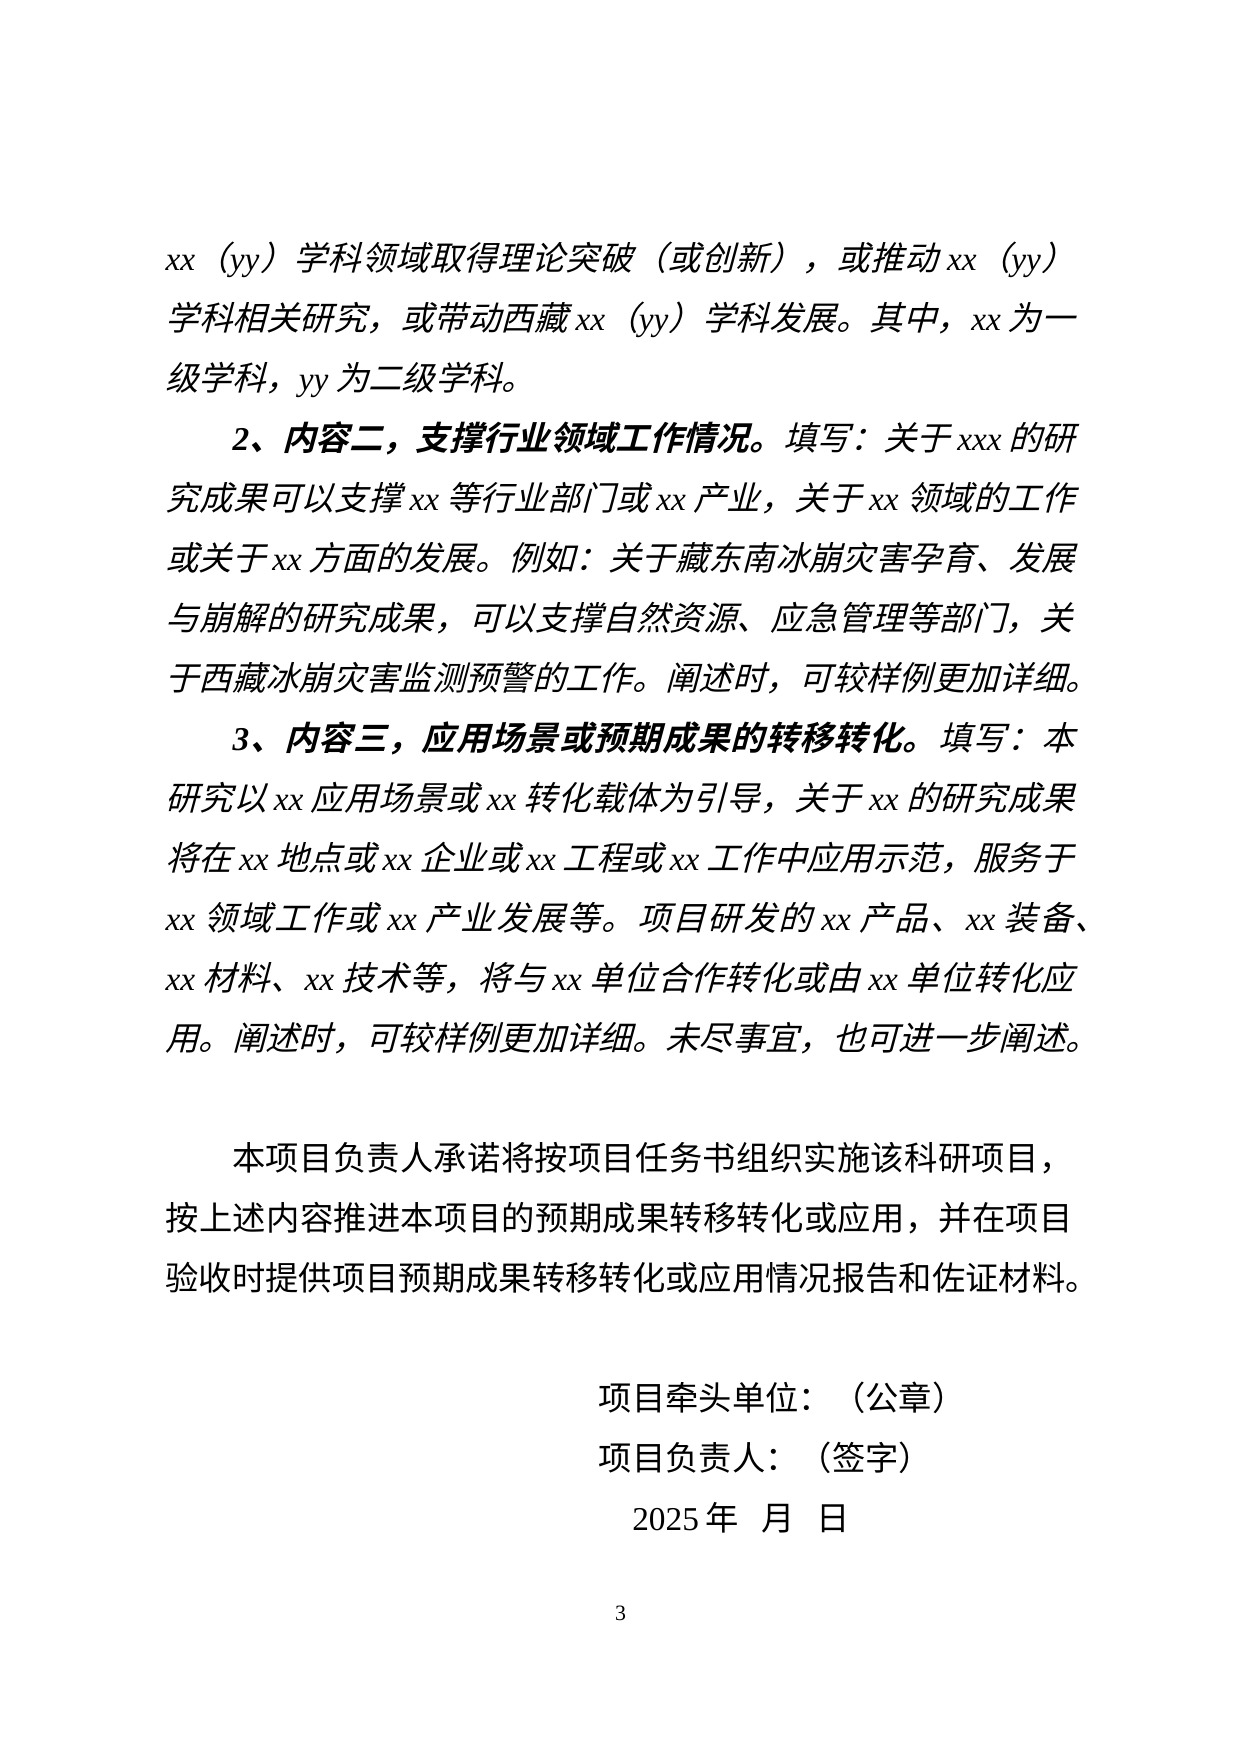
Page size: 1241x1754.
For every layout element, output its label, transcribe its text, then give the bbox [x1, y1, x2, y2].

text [165, 222, 1075, 402]
text 项目牵头单位：（公章） [532, 1362, 1075, 1422]
text 本项目负责人承诺将按项目任务书组织实施该科研项目，按上述内容推进本项目的预期成果转移转化或应用，并在项目验收时提供项目预期成果转移转化或应用情况报告和佐证材料。 [165, 1122, 1075, 1302]
text 2025年 月 日 [532, 1482, 1075, 1542]
text 3、内容三，应用场景或预期成果的转移转化。填写：本研究以xx应用场景或xx转化载体为引导，关于xx的研究成果将在xx地点或xx企业或xx工程或xx工作中应用示范，服务于xx领域工作或xx产业发展等。项目研发的xx产品、xx装备、xx材料、xx技术等，将与xx单位合作转化或由xx单位转化应用。阐述时，可较样例更加详细。未尽事宜，也可进一步阐述。 [165, 702, 1075, 1062]
text 项目负责人：（签字） [532, 1422, 1075, 1482]
text 2、内容二，支撑行业领域工作情况。填写：关于xxx的研究成果可以支撑xx等行业部门或xx产业，关于xx领域的工作或关于xx方面的发展。例如：关于藏东南冰崩灾害孕育、发展与崩解的研究成果，可以支撑自然资源、应急管理等部门，关于西藏冰崩灾害监测预警的工作。阐述时，可较样例更加详细。 [165, 402, 1075, 702]
